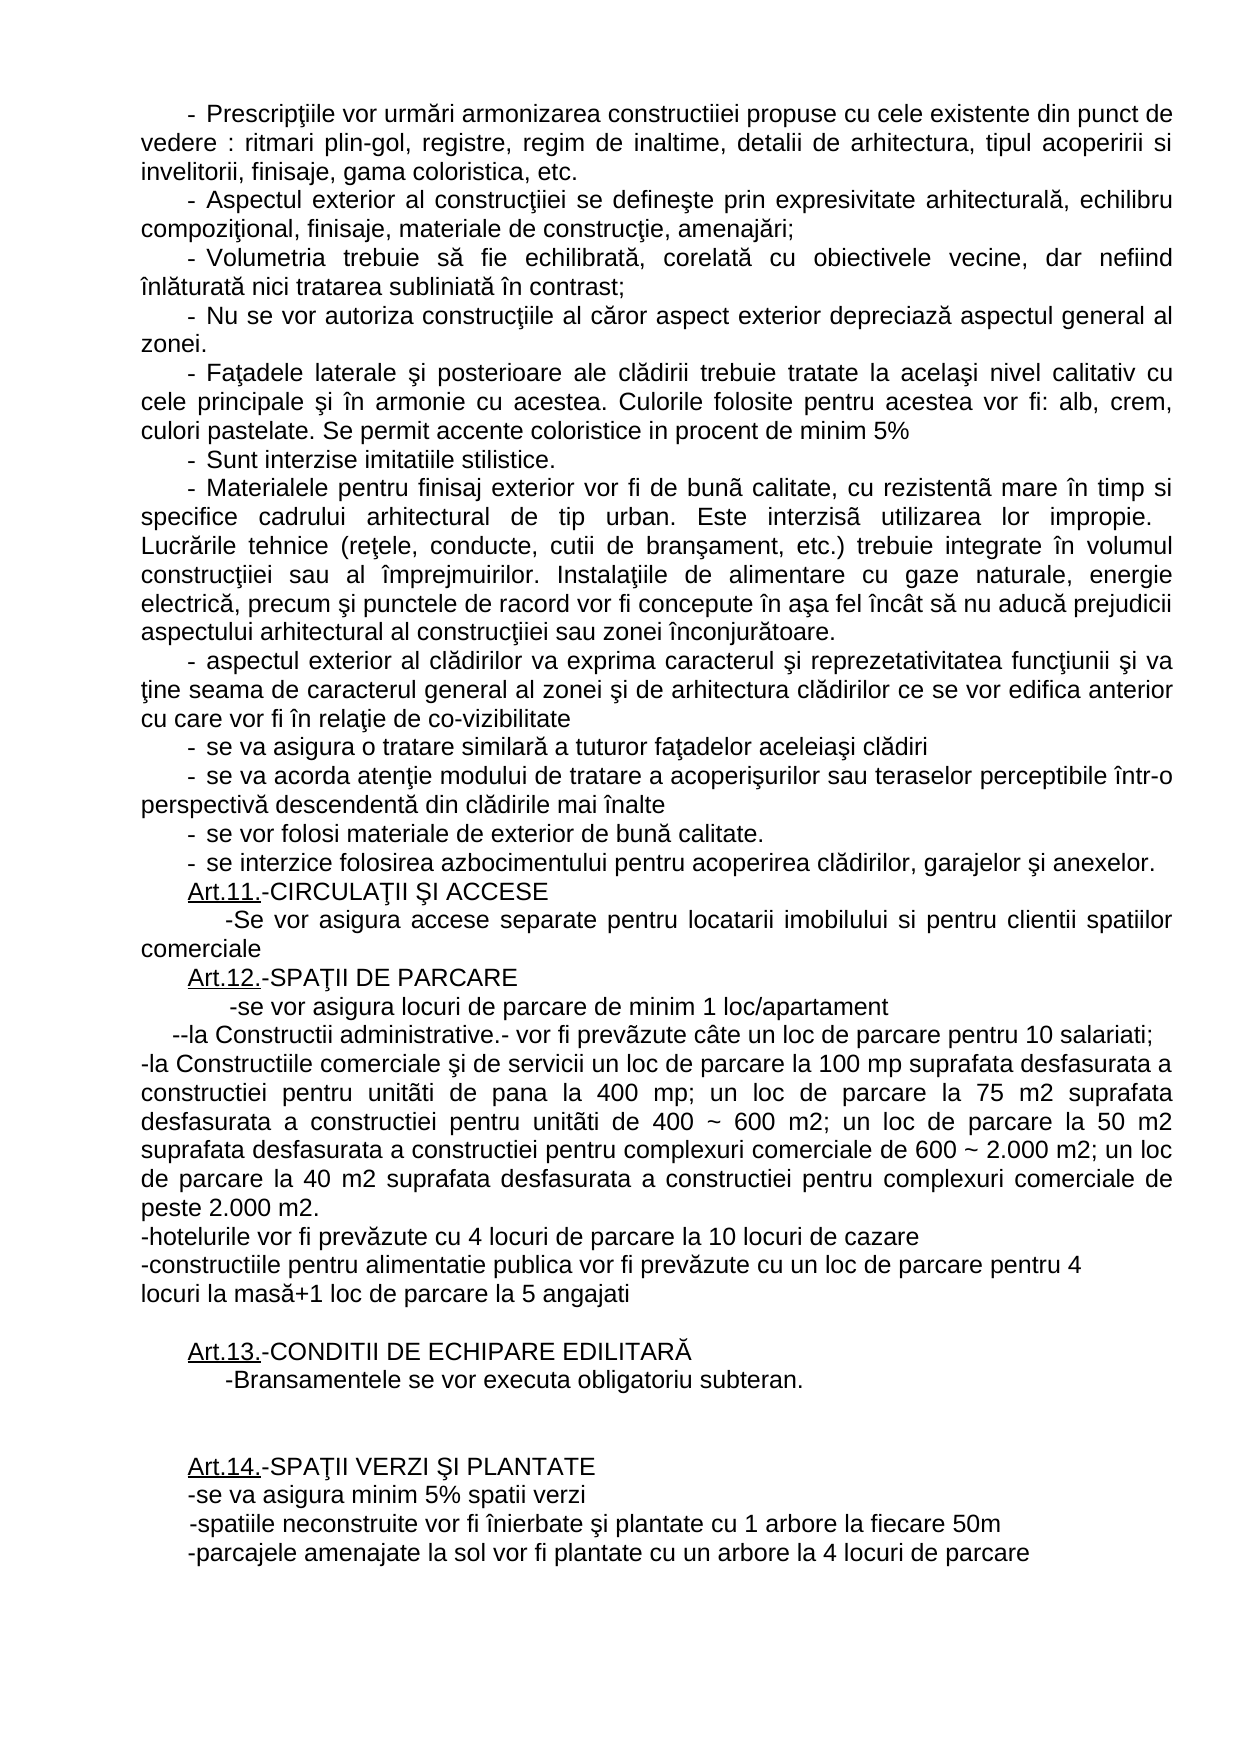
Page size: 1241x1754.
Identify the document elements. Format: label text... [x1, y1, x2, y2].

list Sunt interzise imitatiile stilistice. [141, 444, 1174, 473]
text -hotelurile vor fi prevăzute cu 4 locuri de parcare la 10 locuri de cazare [141, 1222, 1174, 1250]
list Prescripţiile vor urmări armonizarea constructiiei propuse cu cele existente din punct de vedere : ritmari plin-gol, registre, regim de inaltime, detalii de arhitectura, tipul acoperirii si invelitorii, finisaje, gama coloristica, etc. [141, 99, 1174, 185]
text -parcajele amenajate la sol vor fi plantate cu un arbore la 4 locuri de parcare [187, 1538, 1174, 1567]
list se vor folosi materiale de exterior de bună calitate. [141, 819, 1174, 848]
list se interzice folosirea azbocimentului pentru acoperirea clădirilor, garajelor şi anexelor. [141, 848, 1174, 877]
list Volumetria trebuie să fie echilibrată, corelată cu obiectivele vecine, dar nefiind înlăturată nici tratarea subliniată în contrast; [141, 243, 1174, 301]
list Nu se vor autoriza construcţiile al căror aspect exterior depreciază aspectul general al zonei. [141, 301, 1174, 358]
text -se va asigura minim 5% spatii verzi [187, 1480, 1174, 1509]
text Art.14.-SPAŢII VERZI ŞI PLANTATE [187, 1452, 1174, 1480]
text -Bransamentele se vor executa obligatoriu subteran. [141, 1365, 1174, 1394]
list Aspectul exterior al construcţiiei se defineşte prin expresivitate arhitecturală, echilibru compoziţional, finisaje, materiale de construcţie, amenajări; [141, 185, 1174, 243]
text Art.12.-SPAŢII DE PARCARE [187, 963, 1174, 992]
text --la Constructii administrative.- vor fi prevãzute câte un loc de parcare pentru 10 salariati; [141, 1020, 1174, 1049]
text -Se vor asigura accese separate pentru locatarii imobilului si pentru clientii spatiilor comerciale [141, 905, 1174, 963]
list Faţadele laterale şi posterioare ale clădirii trebuie tratate la acelaşi nivel calitativ cu cele principale şi în armonie cu acestea. Culorile folosite pentru acestea vor fi: alb, crem, culori pastelate. Se permit accente coloristice in procent de minim 5% [141, 358, 1174, 444]
list Materialele pentru finisaj exterior vor fi de bunã calitate, cu rezistentã mare în timp si specifice cadrului arhitectural de tip urban. Este interzisã utilizarea lor impropie. Lucrările tehnice (reţele, conducte, cutii de branşament, etc.) trebuie integrate în volumul construcţiiei sau al împrejmuirilor. Instalaţiile de alimentare cu gaze naturale, energie electrică, precum şi punctele de racord vor fi concepute în aşa fel încât să nu aducă prejudicii aspectului arhitectural al construcţiiei sau zonei înconjurătoare. [141, 473, 1174, 646]
text -spatiile neconstruite vor fi înierbate şi plantate cu 1 arbore la fiecare 50m [141, 1509, 1174, 1538]
text -constructiile pentru alimentatie publica vor fi prevăzute cu un loc de parcare pentru 4 [141, 1250, 1174, 1279]
text Art.11.-CIRCULAŢII ŞI ACCESE [187, 877, 1174, 905]
text -se vor asigura locuri de parcare de minim 1 loc/apartament [187, 992, 1174, 1020]
list se va acorda atenţie modului de tratare a acoperişurilor sau teraselor perceptibile într-o perspectivă descendentă din clădirile mai înalte [141, 761, 1174, 819]
text -la Constructiile comerciale şi de servicii un loc de parcare la 100 mp suprafata desfasurata a constructiei pentru unitãti de pana la 400 mp; un loc de parcare la 75 m2 suprafata desfasurata a constructiei pentru unitãti de 400 ~ 600 m2; un loc de parcare la 50 m2 suprafata desfasurata a constructiei pentru complexuri comerciale de 600 ~ 2.000 m2; un loc de parcare la 40 m2 suprafata desfasurata a constructiei pentru complexuri comerciale de peste 2.000 m2. [141, 1049, 1174, 1222]
list aspectul exterior al clădirilor va exprima caracterul şi reprezetativitatea funcţiunii şi va ţine seama de caracterul general al zonei şi de arhitectura clădirilor ce se vor edifica anterior cu care vor fi în relaţie de co-vizibilitate [141, 646, 1174, 732]
text Art.13.-CONDITII DE ECHIPARE EDILITARĂ [187, 1337, 1174, 1365]
list se va asigura o tratare similară a tuturor faţadelor aceleiaşi clădiri [141, 732, 1174, 761]
text locuri la masă+1 loc de parcare la 5 angajati [141, 1279, 1174, 1308]
